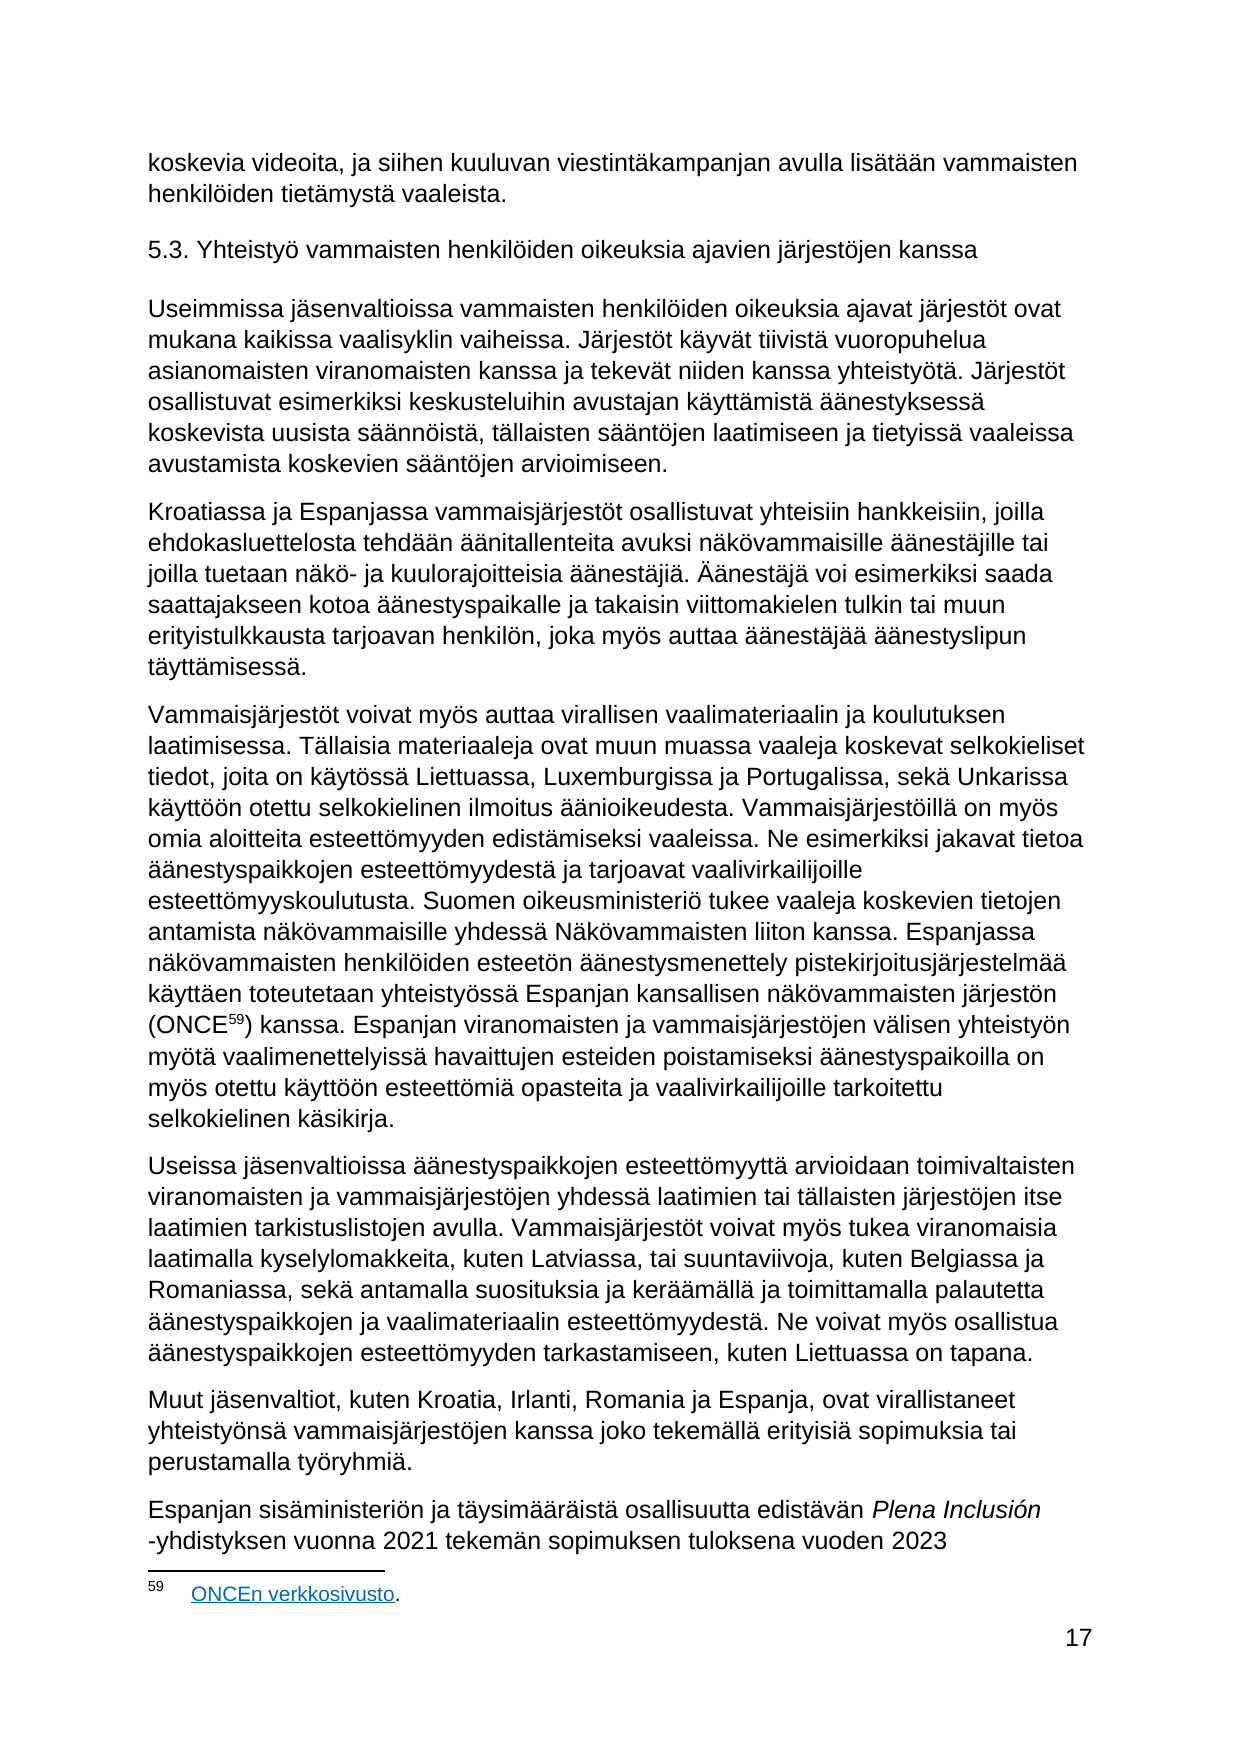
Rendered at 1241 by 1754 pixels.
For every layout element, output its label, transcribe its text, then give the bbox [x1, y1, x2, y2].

text Vammaisjärjestöt voivat myös auttaa virallisen vaalimateriaalin ja koulutuksen laatimisessa. Tällaisia materiaaleja ovat muun muassa vaaleja koskevat selkokieliset tiedot, joita on käytössä Liettuassa, Luxemburgissa ja Portugalissa, sekä Unkarissa käyttöön otettu selkokielinen ilmoitus äänioikeudesta. Vammaisjärjestöillä on myös omia aloitteita esteettömyyden edistämiseksi vaaleissa. Ne esimerkiksi jakavat tietoa äänestyspaikkojen esteettömyydestä ja tarjoavat vaalivirkailijoille esteettömyyskoulutusta. Suomen oikeusministeriö tukee vaaleja koskevien tietojen antamista näkövammaisille yhdessä Näkövammaisten liiton kanssa. Espanjassa näkövammaisten henkilöiden esteetön äänestysmenettely pistekirjoitusjärjestelmää käyttäen toteutetaan yhteistyössä Espanjan kansallisen näkövammaisten järjestön (ONCE) kanssa. Espanjan viranomaisten ja vammaisjärjestöjen välisen yhteistyön myötä vaalimenettelyissä havaittujen esteiden poistamiseksi äänestyspaikoilla on myös otettu käyttöön esteettömiä opasteita ja vaalivirkailijoille tarkoitettu selkokielinen käsikirja. [148, 700, 1092, 1132]
subtitle 5.3. Yhteistyö vammaisten henkilöiden oikeuksia ajavien järjestöjen kanssa [148, 235, 1092, 263]
text Muut jäsenvaltiot, kuten Kroatia, Irlanti, Romania ja Espanja, ovat virallistaneet yhteistyönsä vammaisjärjestöjen kanssa joko tekemällä erityisiä sopimuksia tai perustamalla työryhmiä. [148, 1385, 1092, 1476]
text Kroatiassa ja Espanjassa vammaisjärjestöt osallistuvat yhteisiin hankkeisiin, joilla ehdokasluettelosta tehdään äänitallenteita avuksi näkövammaisille äänestäjille tai joilla tuetaan näkö- ja kuulorajoitteisia äänestäjiä. Äänestäjä voi esimerkiksi saada saattajakseen kotoa äänestyspaikalle ja takaisin viittomakielen tulkin tai muun erityistulkkausta tarjoavan henkilön, joka myös auttaa äänestäjää äänestyslipun täyttämisessä. [148, 497, 1092, 681]
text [148, 1495, 1092, 1555]
text Useissa jäsenvaltioissa äänestyspaikkojen esteettömyyttä arvioidaan toimivaltaisten viranomaisten ja vammaisjärjestöjen yhdessä laatimien tai tällaisten järjestöjen itse laatimien tarkistuslistojen avulla. Vammaisjärjestöt voivat myös tukea viranomaisia laatimalla kyselylomakkeita, kuten Latviassa, tai suuntaviivoja, kuten Belgiassa ja Romaniassa, sekä antamalla suosituksia ja keräämällä ja toimittamalla palautetta äänestyspaikkojen ja vaalimateriaalin esteettömyydestä. Ne voivat myös osallistua äänestyspaikkojen esteettömyyden tarkastamiseen, kuten Liettuassa on tapana. [148, 1151, 1092, 1366]
text Useimmissa jäsenvaltioissa vammaisten henkilöiden oikeuksia ajavat järjestöt ovat mukana kaikissa vaalisyklin vaiheissa. Järjestöt käyvät tiivistä vuoropuhelua asianomaisten viranomaisten kanssa ja tekevät niiden kanssa yhteistyötä. Järjestöt osallistuvat esimerkiksi keskusteluihin avustajan käyttämistä äänestyksessä koskevista uusista säännöistä, tällaisten sääntöjen laatimiseen ja tietyissä vaaleissa avustamista koskevien sääntöjen arvioimiseen. [148, 294, 1092, 478]
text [148, 148, 1092, 207]
